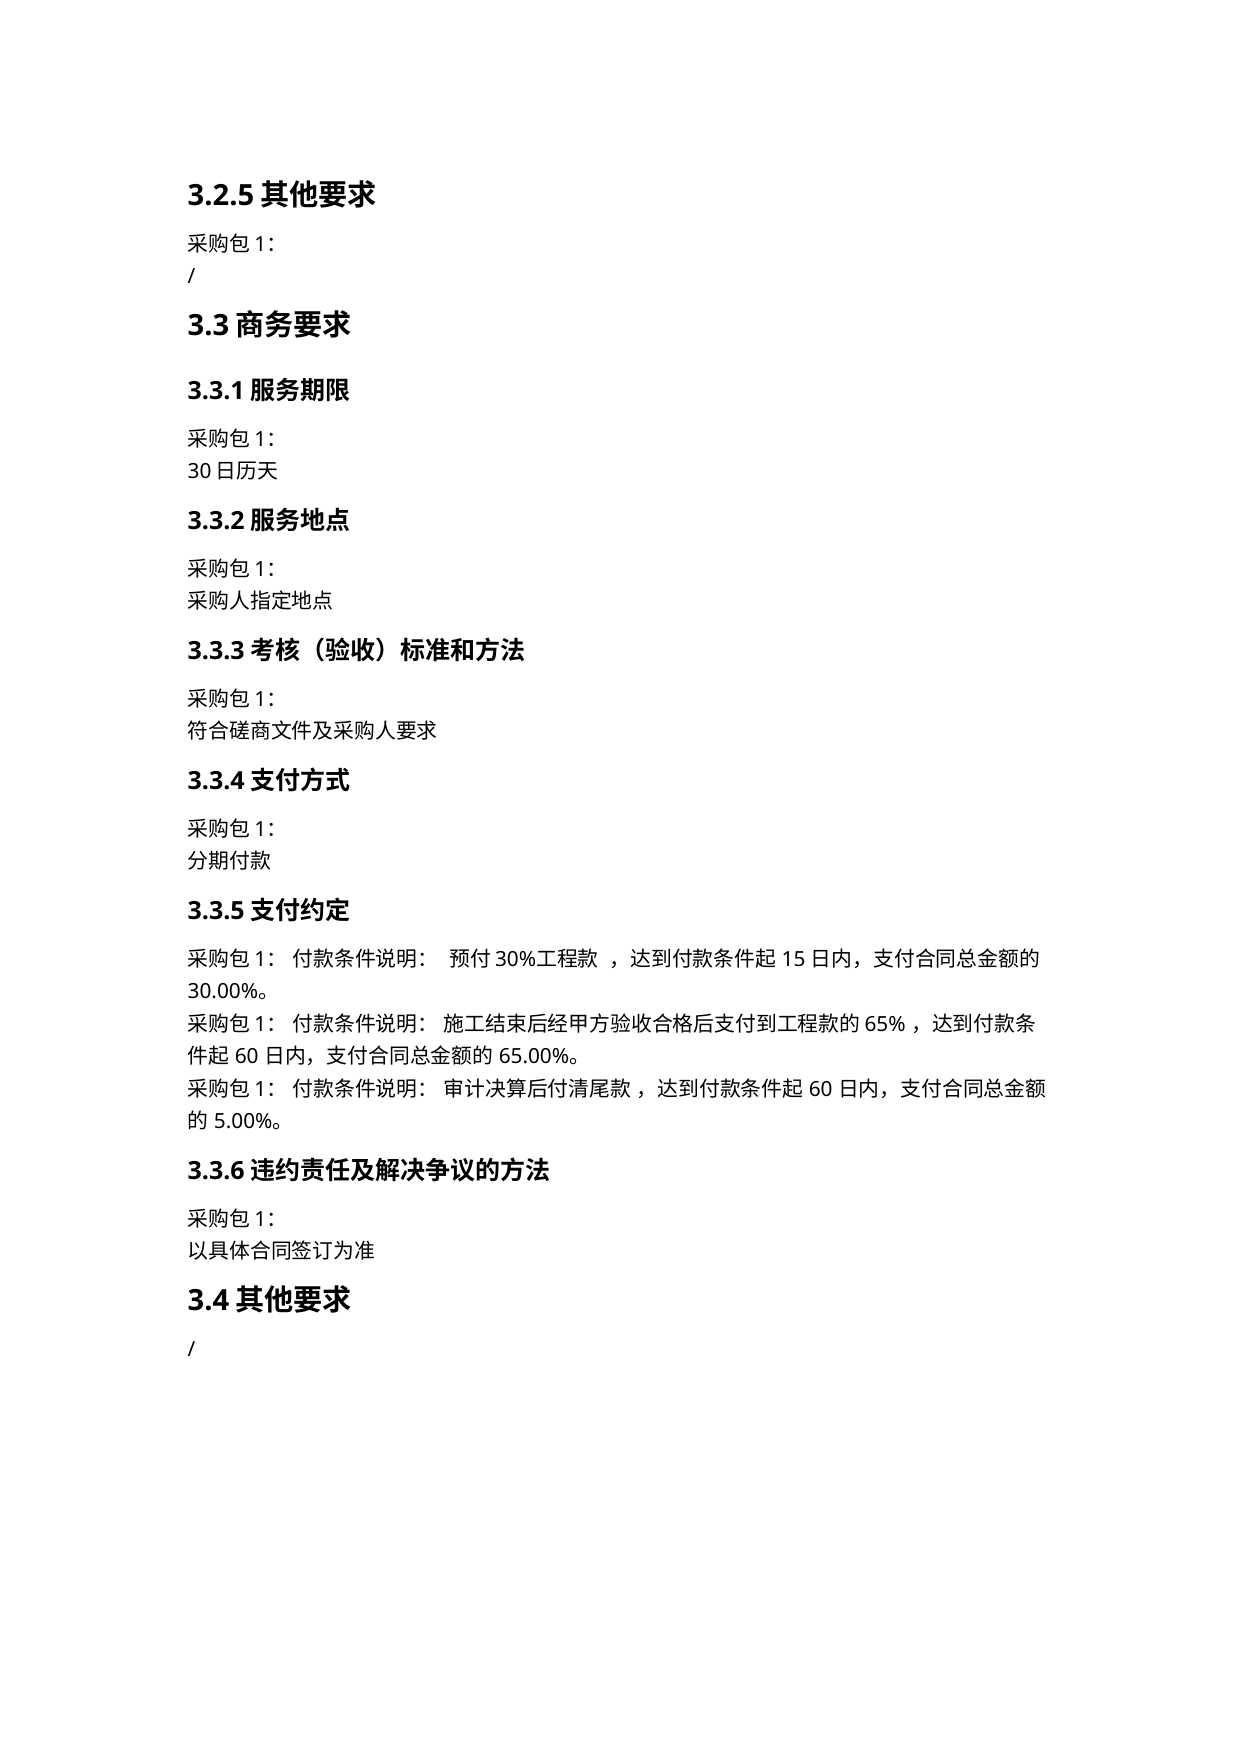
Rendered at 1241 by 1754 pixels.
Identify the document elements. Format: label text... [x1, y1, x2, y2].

text 采购包1： [187, 422, 1053, 454]
text 3.3.2服务地点 [187, 487, 1053, 552]
text 采购包1： [187, 682, 1053, 714]
text 采购包1： 付款条件说明： 审计决算后付清尾款 ，达到付款条件起 60 日内，支付合同总金额的 5.00%。 [187, 1072, 1053, 1137]
text 符合磋商文件及采购人要求 [187, 714, 1053, 747]
text 3.3商务要求 [187, 292, 1053, 357]
text 3.2.5其他要求 [187, 162, 1053, 227]
text 采购人指定地点 [187, 584, 1053, 617]
text 采购包1： 付款条件说明： 施工结束后经甲方验收合格后支付到工程款的65% ，达到付款条件起 60 日内，支付合同总金额的 65.00%。 [187, 1007, 1053, 1072]
text 采购包1： [187, 552, 1053, 584]
text 采购包1： [187, 227, 1053, 259]
text 采购包1： 付款条件说明： 预付30%工程款 ，达到付款条件起 15 日内，支付合同总金额的 30.00%。 [187, 942, 1053, 1007]
text / [187, 1332, 1053, 1364]
text 3.3.6违约责任及解决争议的方法 [187, 1137, 1053, 1202]
text 3.3.4支付方式 [187, 747, 1053, 812]
text 3.4其他要求 [187, 1267, 1053, 1332]
text 采购包1： [187, 812, 1053, 844]
text / [187, 259, 1053, 292]
text 3.3.5支付约定 [187, 877, 1053, 942]
text 采购包1： [187, 1202, 1053, 1234]
text 3.3.1服务期限 [187, 357, 1053, 422]
text 分期付款 [187, 844, 1053, 877]
text 3.3.3考核（验收）标准和方法 [187, 617, 1053, 682]
text 30日历天 [187, 454, 1053, 487]
text 以具体合同签订为准 [187, 1234, 1053, 1267]
